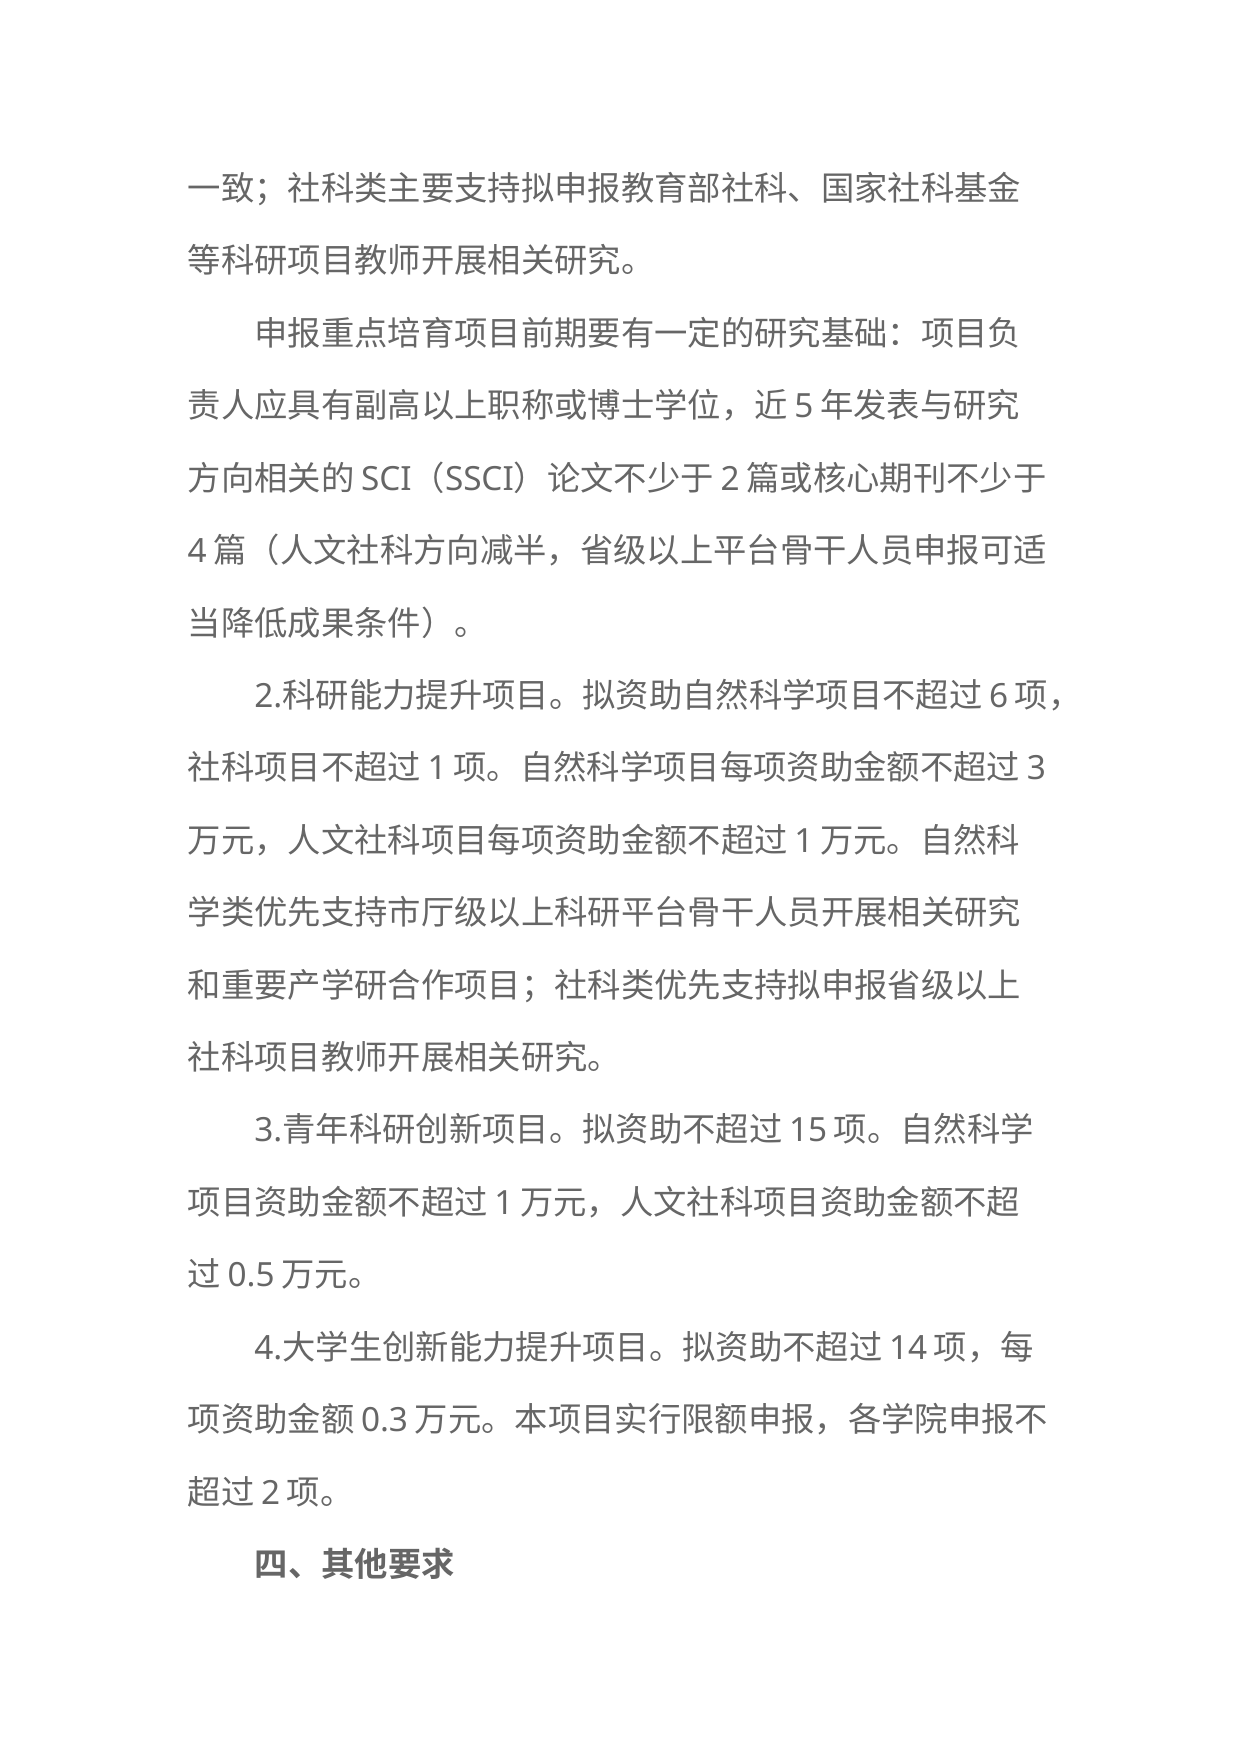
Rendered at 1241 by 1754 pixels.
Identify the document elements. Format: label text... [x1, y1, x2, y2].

text 申报重点培育项目前期要有一定的研究基础：项目负责人应具有副高以上职称或博士学位，近5年发表与研究方向相关的SCI（SSCI）论文不少于2篇或核心期刊不少于4篇（人文社科方向减半，省级以上平台骨干人员申报可适当降低成果条件）。 [187, 307, 1053, 644]
text 2.科研能力提升项目。拟资助自然科学项目不超过6项，社科项目不超过1项。自然科学项目每项资助金额不超过3万元，人文社科项目每项资助金额不超过1万元。自然科学类优先支持市厅级以上科研平台骨干人员开展相关研究和重要产学研合作项目；社科类优先支持拟申报省级以上社科项目教师开展相关研究。 [187, 669, 1053, 1079]
text 3.青年科研创新项目。拟资助不超过15项。自然科学项目资助金额不超过1万元，人文社科项目资助金额不超过0.5万元。 [187, 1103, 1053, 1296]
text 4.大学生创新能力提升项目。拟资助不超过14项，每项资助金额0.3万元。本项目实行限额申报，各学院申报不超过2项。 [187, 1321, 1053, 1514]
text 四、其他要求 [187, 1538, 1053, 1586]
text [187, 162, 1053, 282]
